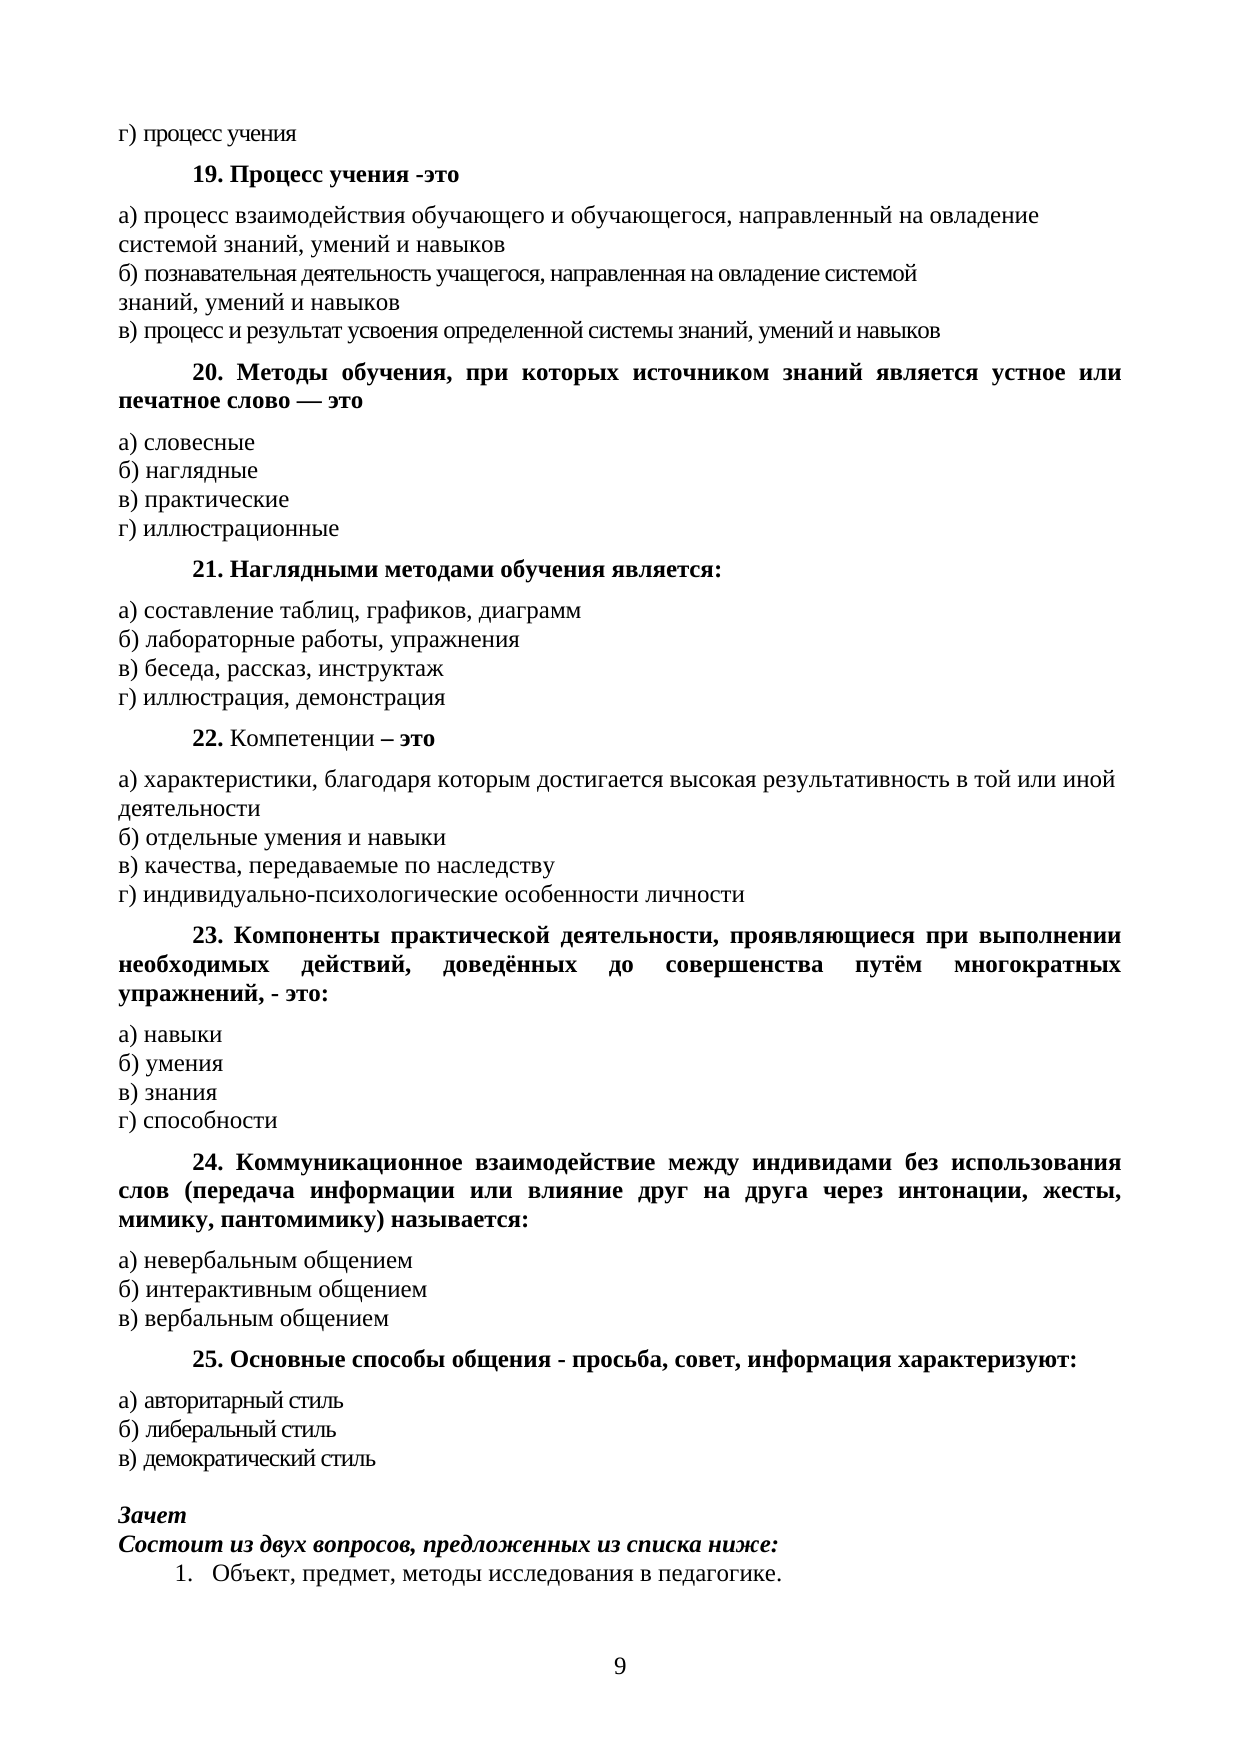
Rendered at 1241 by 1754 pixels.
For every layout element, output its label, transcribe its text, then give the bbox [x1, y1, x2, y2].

text б) отдельные умения и навыки [118, 822, 1122, 851]
text в) процесс и результат усвоения определенной системы знаний, умений и навыков [118, 316, 1122, 344]
text а) навыки [118, 1019, 1122, 1048]
text 23. Компоненты практической деятельности, проявляющиеся при выполнении необходимых действий, доведённых до совершенства путём многократных упражнений, - это: [118, 921, 1122, 1007]
text а) процесс взаимодействия обучающего и обучающегося, направленный на овладение системой знаний, умений и навыков [118, 201, 1122, 258]
text б) наглядные [118, 456, 1122, 484]
text в) демократический стиль [118, 1443, 1122, 1472]
text 24. Коммуникационное взаимодействие между индивидами без использования слов (передача информации или влияние друг на друга через интонации, жесты, мимику, пантомимику) называется: [118, 1147, 1122, 1233]
text б) либеральный стиль [118, 1414, 1122, 1443]
text 22. Компетенции – это [118, 723, 1122, 752]
text в) беседа, рассказ, инструктаж [118, 653, 1122, 682]
text Зачет [118, 1501, 1122, 1529]
text а) авторитарный стиль [118, 1386, 1122, 1414]
text в) качества, передаваемые по наследству [118, 851, 1122, 879]
text в) практические [118, 484, 1122, 513]
text г) индивидуально-психологические особенности личности [118, 879, 1122, 908]
text а) составление таблиц, графиков, диаграмм [118, 596, 1122, 624]
text г) процесс учения [118, 118, 1122, 147]
text в) знания [118, 1077, 1122, 1106]
text б) интерактивным общением [118, 1274, 1122, 1303]
text а) словесные [118, 427, 1122, 456]
text г) иллюстрационные [118, 513, 1122, 542]
text 21. Наглядными методами обучения является: [118, 554, 1122, 583]
list Объект, предмет, методы исследования в педагогике. [118, 1558, 1122, 1587]
text а) характеристики, благодаря которым достигается высокая результативность в той или иной деятельности [118, 764, 1122, 822]
text б) умения [118, 1048, 1122, 1077]
text б) познавательная деятельность учащегося, направленная на овладение системой знаний, умений и навыков [118, 258, 1122, 316]
text г) иллюстрация, демонстрация [118, 682, 1122, 711]
text Состоит из двух вопросов, предложенных из списка ниже: [118, 1529, 1122, 1558]
text в) вербальным общением [118, 1303, 1122, 1332]
text 25. Основные способы общения - просьба, совет, информация характеризуют: [118, 1344, 1122, 1373]
text 19. Процесс учения -это [118, 159, 1122, 188]
text 20. Методы обучения, при которых источником знаний является устное или печатное слово — это [118, 357, 1122, 414]
text а) невербальным общением [118, 1246, 1122, 1274]
text г) способности [118, 1106, 1122, 1134]
text б) лабораторные работы, упражнения [118, 624, 1122, 653]
